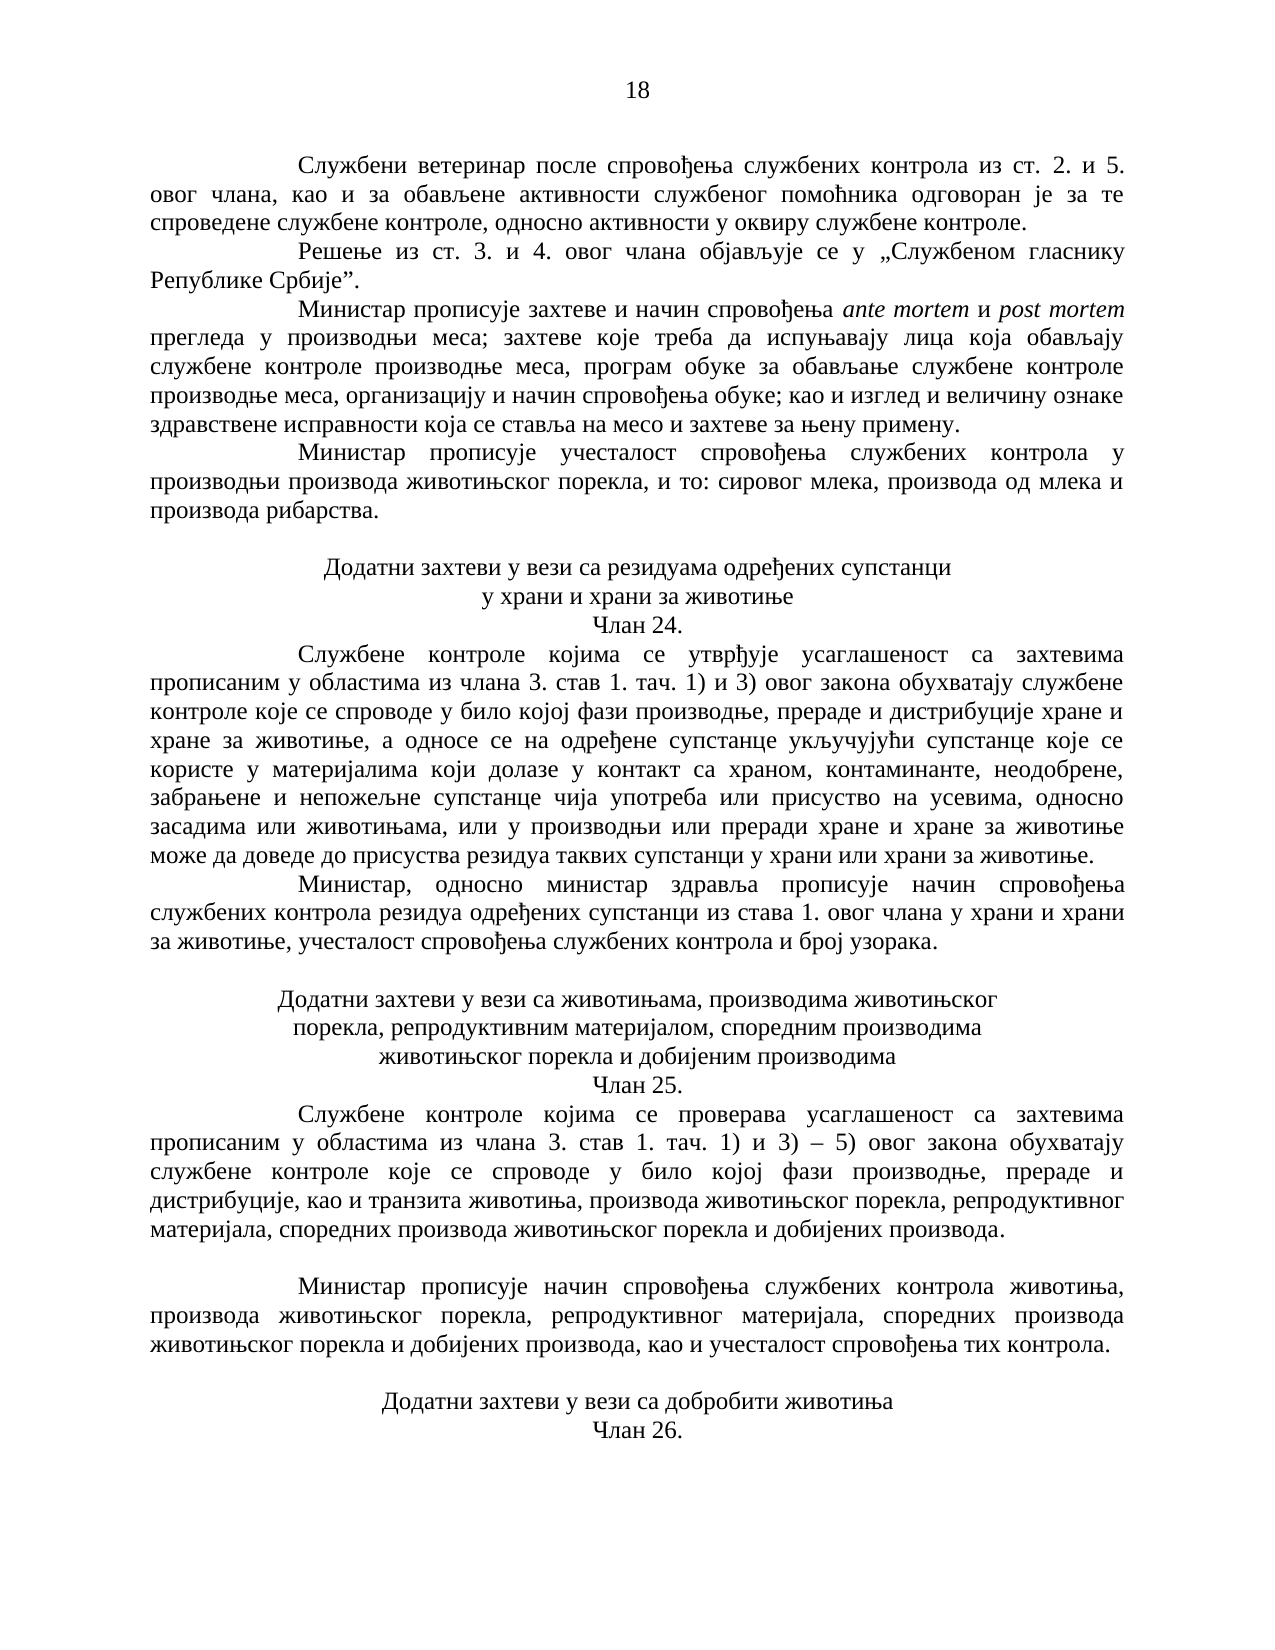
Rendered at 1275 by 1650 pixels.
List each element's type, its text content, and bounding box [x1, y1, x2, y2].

text Члан 24. [150, 610, 1125, 639]
text Министар прописује захтеве и начин спровођења ante mortem и post mortem прегледа у производњи меса; захтеве које треба да испуњавају лица која обављају службене контроле производње меса, програм обуке за обављање службене контроле производње меса, организацију и начин спровођења обуке; као и изглед и величину ознаке здравствене исправности која се ставља на месо и захтеве за њену примену. [150, 294, 1125, 437]
text Додатни захтеви у вези са добробити животиња [150, 1386, 1125, 1415]
text Додатни захтеви у вези са животињама, производима животињског [150, 984, 1125, 1012]
text Министар прописује учесталост спровођења службених контрола у производњи производа животињског порекла, и то: сировог млека, производа од млека и производа рибарства. [150, 437, 1125, 524]
text Министар, односно министар здравља прописује начин спровођења службених контрола резидуа одређених супстанци из става 1. овог члана у храни и храни за животиње, учесталост спровођења службених контрола и број узорака. [150, 869, 1125, 955]
text Службене контроле којима се проверава усаглашеност са захтевима прописаним у областима из члана 3. став 1. тач. 1) и 3) – 5) овог закона обухватају службене контроле које се спроводе у било којој фази производње, прераде и дистрибуције, као и транзита животиња, производа животињског порекла, репродуктивног материјала, споредних производа животињског порекла и добијених производа. [150, 1099, 1125, 1242]
text Додатни захтеви у вези са резидуама одређених супстанци [150, 552, 1125, 581]
text у храни и храни за животиње [150, 581, 1125, 610]
text Члан 25. [150, 1070, 1125, 1099]
text Решење из ст. 3. и 4. овог члана објављује се у „Службеном гласнику Републике Србије”. [150, 236, 1125, 294]
text Министар прописује начин спровођења службених контрола животиња, производа животињског порекла, репродуктивног материјала, споредних производа животињског порекла и добијених производа, као и учесталост спровођења тих контрола. [150, 1271, 1125, 1357]
text животињског порекла и добијеним производима [150, 1041, 1125, 1070]
text Службени ветеринар после спровођења службених контрола из ст. 2. и 5. овог члана, као и за обављене активности службеног помоћника одговоран је за те спроведене службене контроле, односно активности у оквиру службене контроле. [150, 150, 1125, 236]
text порекла, репродуктивним материјалом, споредним производима [150, 1012, 1125, 1041]
text Службене контроле којима се утврђује усаглашеност са захтевима прописаним у областима из члана 3. став 1. тач. 1) и 3) овог закона обухватају службене контроле које се спроводе у било којој фази производње, прераде и дистрибуције хране и хране за животиње, а односе се на одређене супстанце укључујући супстанце које се користе у материјалима који долазе у контакт са храном, контаминанте, неодобрене, забрањене и непожељне супстанце чија употреба или присуство на усевима, односно засадима или животињама, или у производњи или преради хране и хране за животиње може да доведе до присуства резидуа таквих супстанци у храни или храни за животиње. [150, 639, 1125, 869]
text Члан 26. [150, 1415, 1125, 1444]
